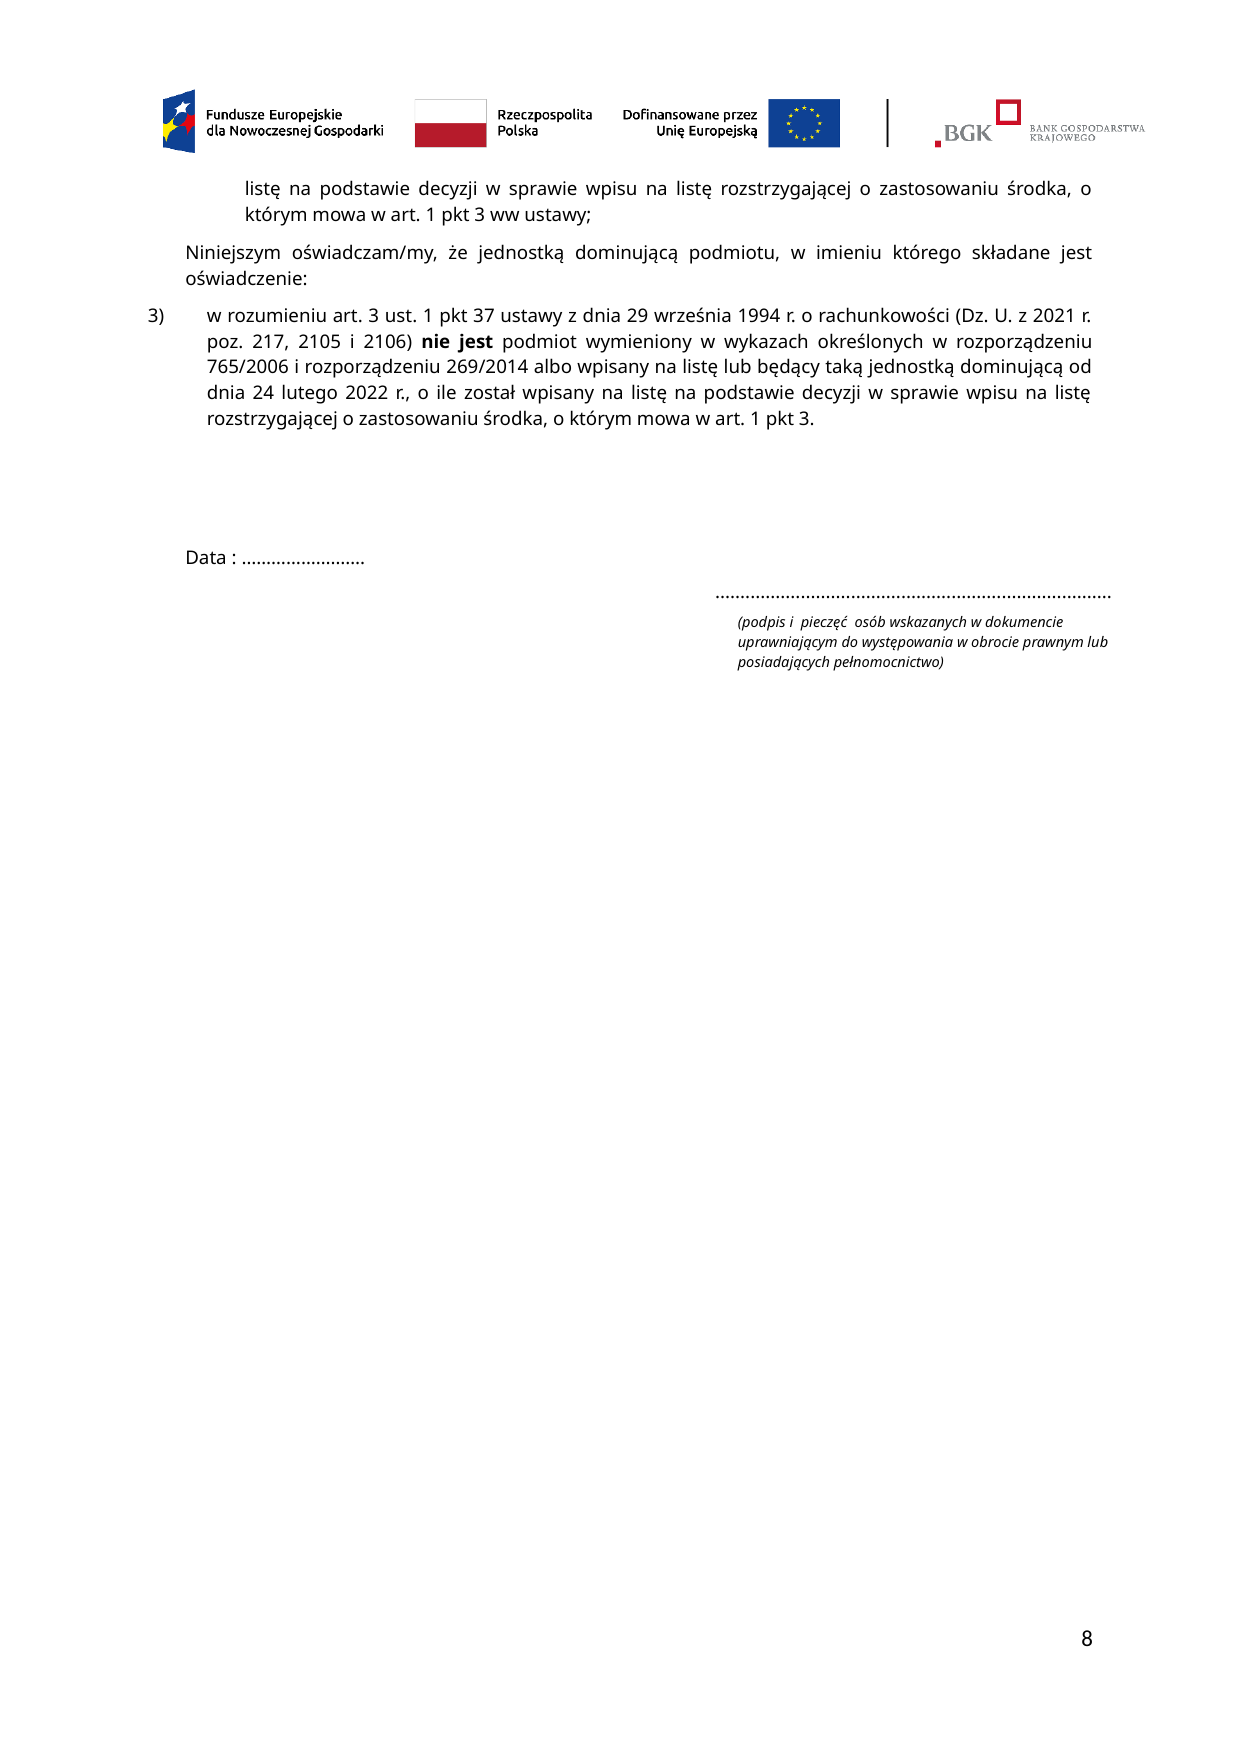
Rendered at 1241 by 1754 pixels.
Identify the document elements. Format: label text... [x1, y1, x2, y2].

text 3) w rozumieniu art. 3 ust. 1 pkt 37 ustawy z dnia 29 września 1994 r. o rachunkowości (Dz. U. z 2021 r. poz. 217, 2105 i 2106) nie jest podmiot wymieniony w wykazach określonych w rozporządzeniu 765/2006 i rozporządzeniu 269/2014 albo wpisany na listę lub będący taką jednostką dominującą od dnia 24 lutego 2022 r., o ile został wpisany na listę na podstawie decyzji w sprawie wpisu na listę rozstrzygającej o zastosowaniu środka, o którym mowa w art. 1 pkt 3. [148, 303, 1093, 430]
picture [147, 73, 1161, 169]
text ............................................................................... [185, 578, 1111, 604]
text Data : ……………………. [185, 544, 1111, 570]
text Niniejszym oświadczam/my, że jednostką dominującą podmiotu, w imieniu którego składane jest oświadczenie: [185, 239, 1093, 290]
text (podpis i pieczęć osób wskazanych w dokumencie uprawniającym do występowania w obrocie prawnym lub posiadających pełnomocnictwo) [738, 612, 1111, 672]
